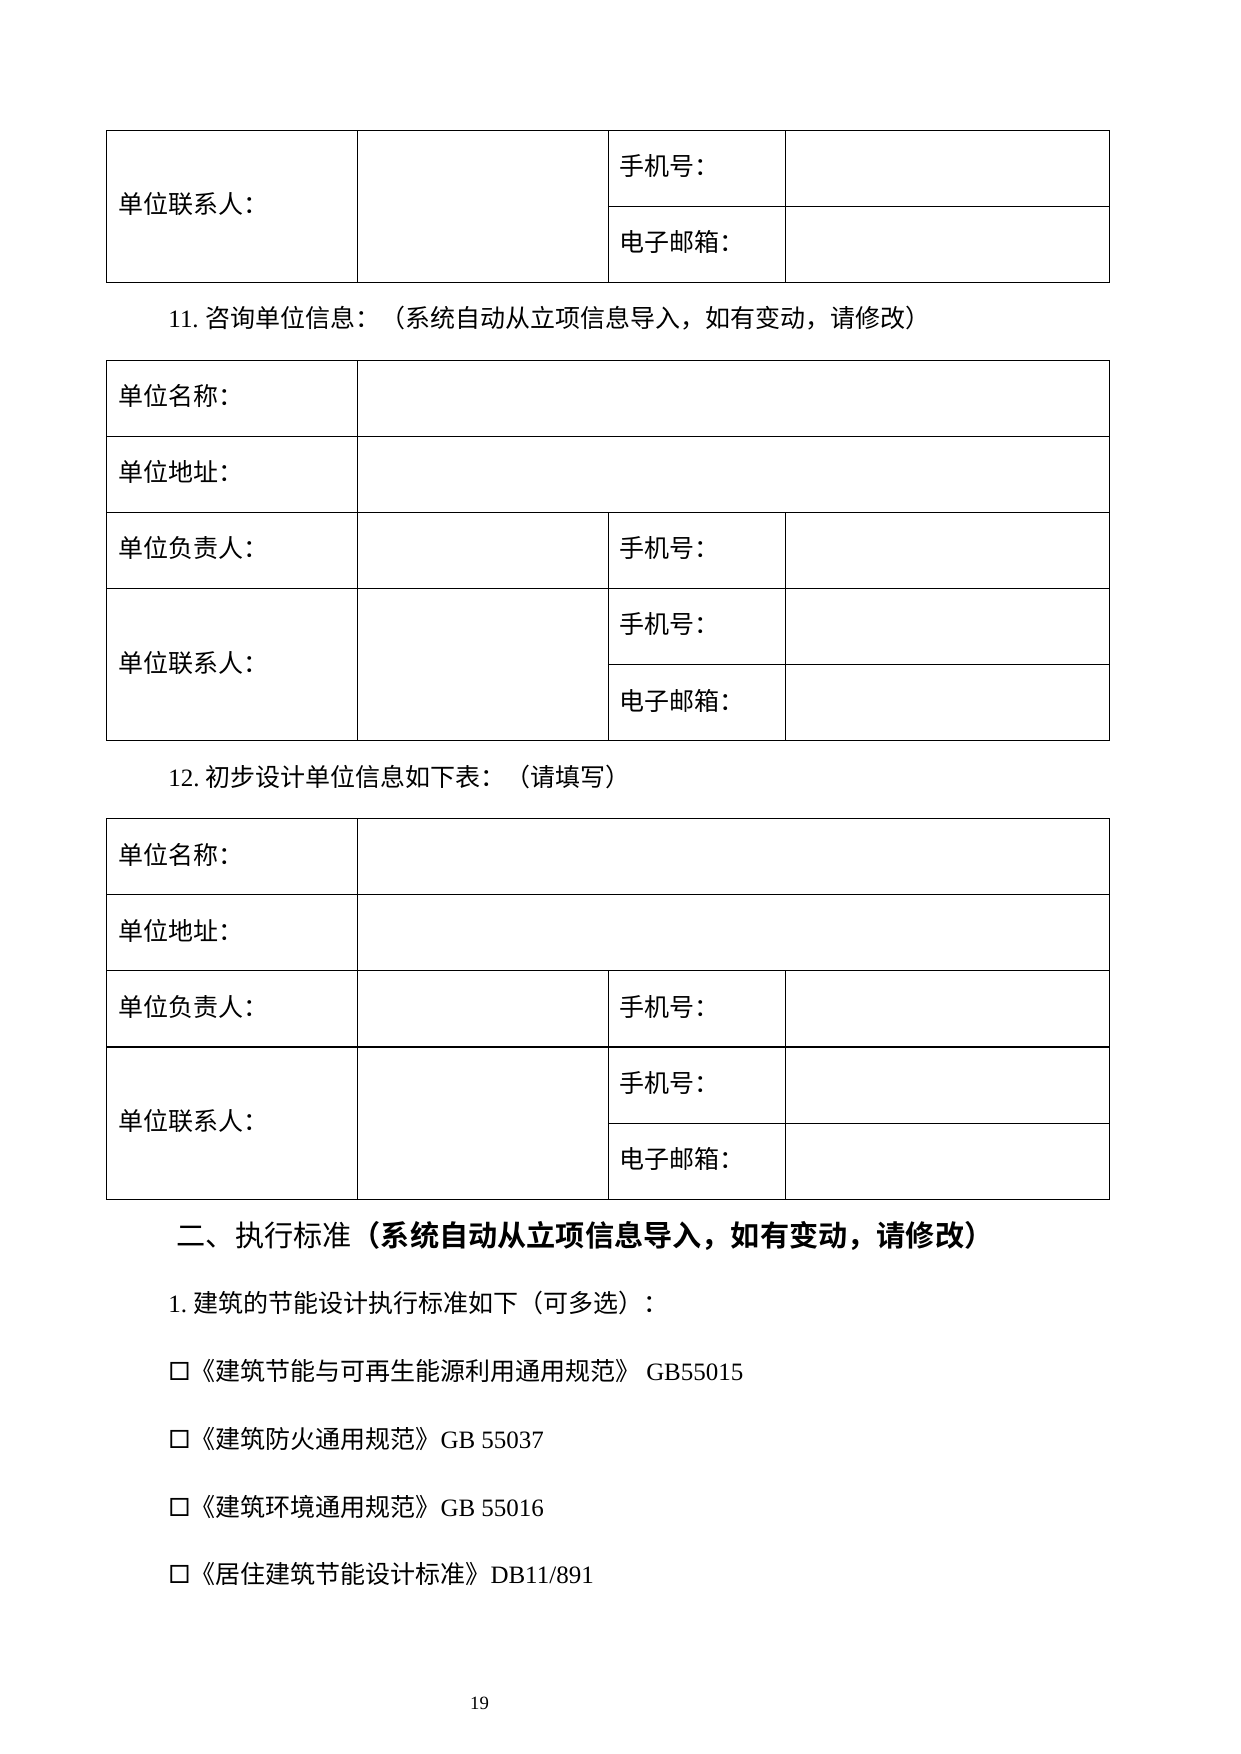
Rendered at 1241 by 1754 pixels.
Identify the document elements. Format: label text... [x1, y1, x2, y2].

table_cell 电子邮箱： [609, 207, 785, 282]
table_cell [786, 1124, 1109, 1198]
table_cell 单位联系人： [107, 1048, 357, 1198]
table_cell 单位负责人： [107, 513, 357, 588]
table_cell [786, 971, 1109, 1046]
table_header 单位名称： [107, 361, 357, 436]
table_cell 单位负责人： [107, 971, 357, 1046]
table_header [358, 819, 1109, 894]
table_cell 手机号： [609, 1048, 785, 1122]
subtitle 二、执行标准（系统自动从立项信息导入，如有变动，请修改） [118, 1199, 1122, 1267]
table_cell [358, 589, 608, 740]
table_cell 单位地址： [107, 895, 357, 970]
table_cell [358, 1048, 608, 1198]
text 12. 初步设计单位信息如下表：（请填写） [118, 741, 1122, 809]
table_cell [358, 895, 1109, 970]
text 11. 咨询单位信息：（系统自动从立项信息导入，如有变动，请修改） [118, 283, 1122, 351]
table_cell 手机号： [609, 971, 785, 1046]
text 1. 建筑的节能设计执行标准如下（可多选）： [118, 1267, 1122, 1335]
text 《居住建筑节能设计标准》DB11/891 [118, 1539, 1122, 1607]
table_cell 单位联系人： [107, 589, 357, 740]
table_cell 电子邮箱： [609, 1124, 785, 1198]
table_header [358, 361, 1109, 436]
table_cell 电子邮箱： [609, 665, 785, 740]
table_cell [786, 131, 1109, 206]
table_cell [786, 589, 1109, 664]
table_cell [358, 971, 608, 1046]
table_header 单位名称： [107, 819, 357, 894]
table_cell [786, 207, 1109, 282]
table_cell [358, 437, 1109, 512]
table_cell [786, 513, 1109, 588]
table_cell 手机号： [609, 589, 785, 664]
table_cell [358, 131, 608, 282]
text 《建筑节能与可再生能源利用通用规范》 GB55015 [118, 1335, 1122, 1403]
table_cell [786, 665, 1109, 740]
text 《建筑环境通用规范》GB 55016 [118, 1471, 1122, 1539]
table_cell [786, 1048, 1109, 1122]
table_cell 手机号： [609, 513, 785, 588]
table_cell 手机号： [609, 131, 785, 206]
table_cell 单位联系人： [107, 131, 357, 282]
table_cell [358, 513, 608, 588]
table_cell 单位地址： [107, 437, 357, 512]
text 《建筑防火通用规范》GB 55037 [118, 1403, 1122, 1471]
